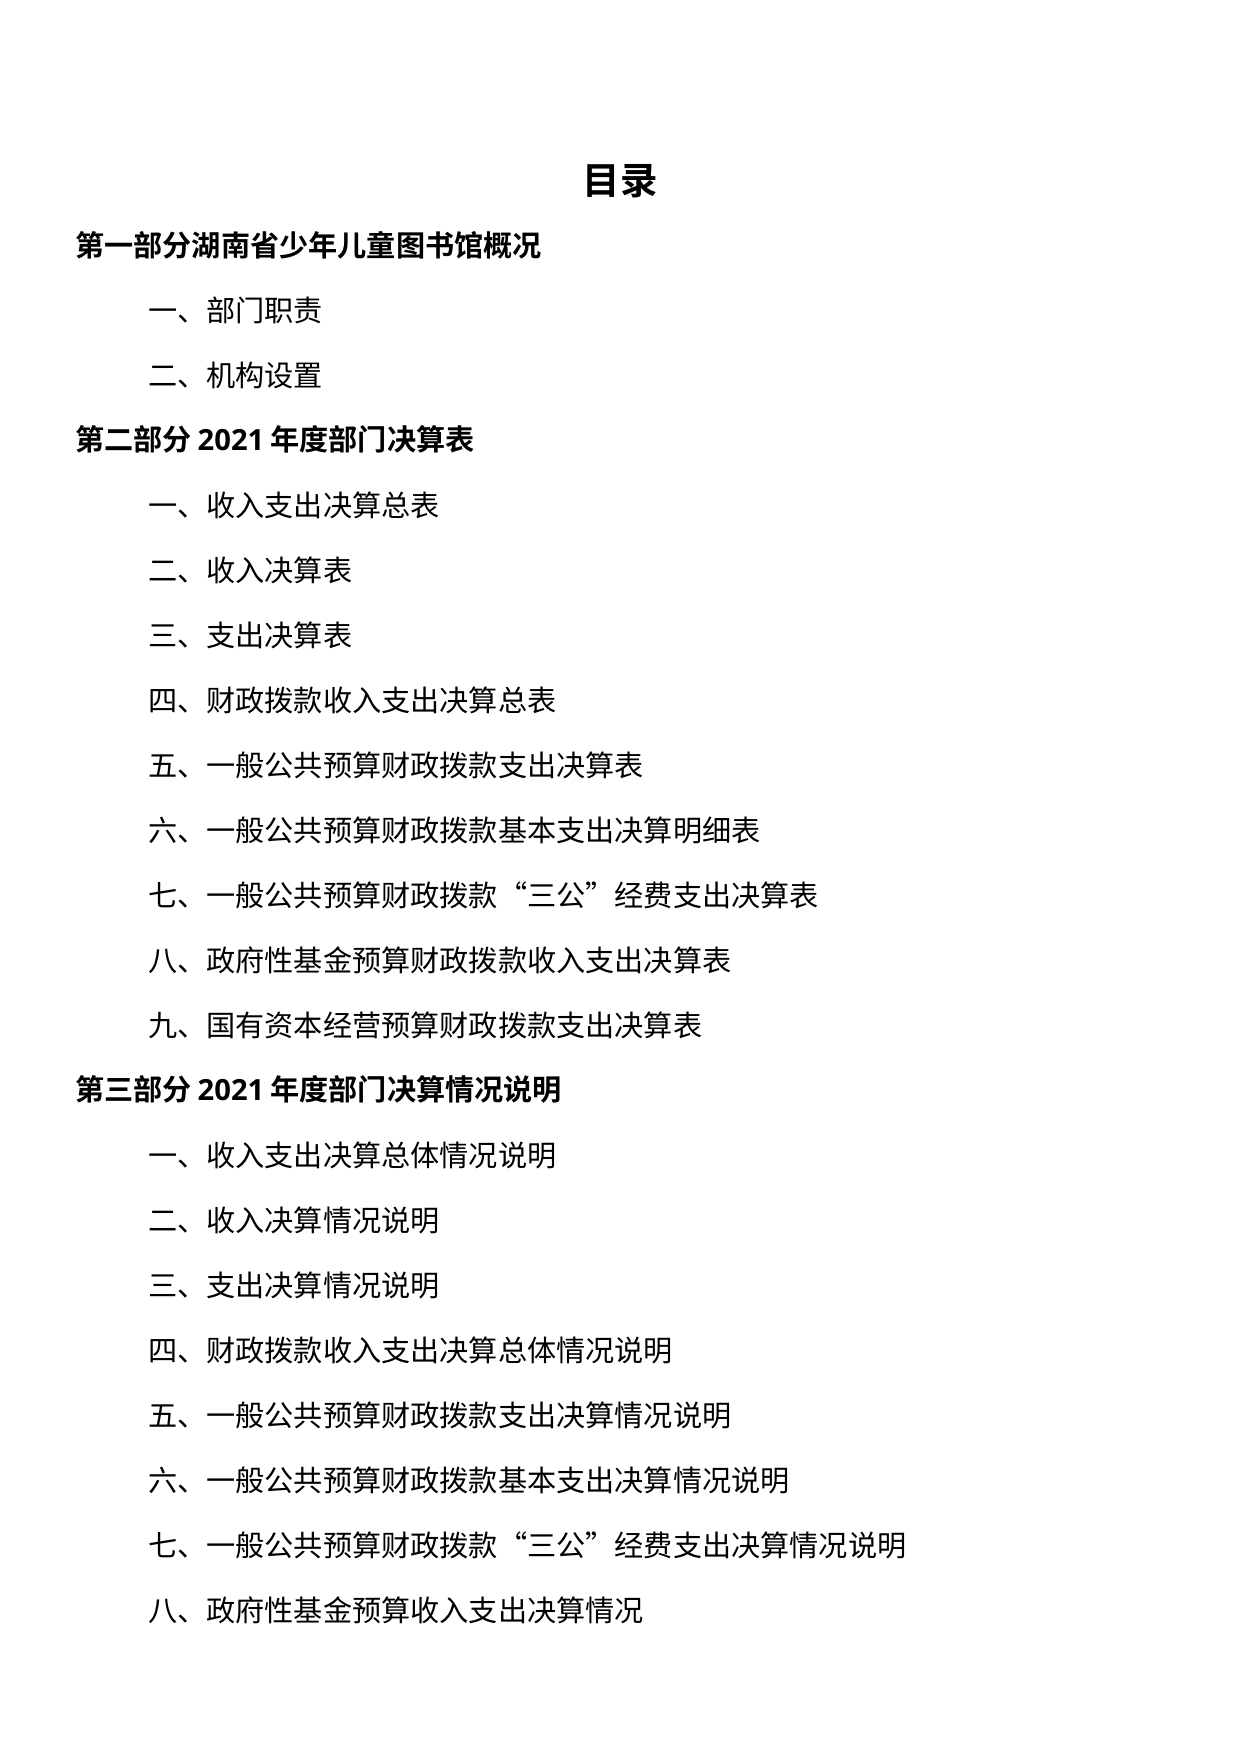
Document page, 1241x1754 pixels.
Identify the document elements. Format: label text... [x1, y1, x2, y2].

text 三、支出决算表 [75, 601, 1165, 666]
text 八、政府性基金预算财政拨款收入支出决算表 [75, 926, 1165, 991]
text 二、机构设置 [75, 341, 1165, 406]
text 三、支出决算情况说明 [75, 1251, 1165, 1316]
text 第二部分2021年度部门决算表 [75, 406, 1165, 471]
text 八、政府性基金预算收入支出决算情况 [75, 1576, 1165, 1641]
text 第三部分2021年度部门决算情况说明 [75, 1056, 1165, 1121]
text 七、一般公共预算财政拨款“三公”经费支出决算表 [75, 861, 1165, 926]
text 一、部门职责 [75, 276, 1165, 341]
text 四、财政拨款收入支出决算总表 [75, 666, 1165, 731]
text 七、一般公共预算财政拨款“三公”经费支出决算情况说明 [75, 1511, 1165, 1576]
text 第一部分湖南省少年儿童图书馆概况 [75, 211, 1165, 276]
text 目录 [75, 146, 1165, 211]
text 四、财政拨款收入支出决算总体情况说明 [75, 1316, 1165, 1381]
text 二、收入决算表 [75, 536, 1165, 601]
text 六、一般公共预算财政拨款基本支出决算情况说明 [75, 1446, 1165, 1511]
text 一、收入支出决算总体情况说明 [75, 1121, 1165, 1186]
text 九、国有资本经营预算财政拨款支出决算表 [75, 991, 1165, 1056]
text 六、一般公共预算财政拨款基本支出决算明细表 [75, 796, 1165, 861]
text 五、一般公共预算财政拨款支出决算情况说明 [75, 1381, 1165, 1446]
text 二、收入决算情况说明 [75, 1186, 1165, 1251]
text 一、收入支出决算总表 [75, 471, 1165, 536]
text 五、一般公共预算财政拨款支出决算表 [75, 731, 1165, 796]
